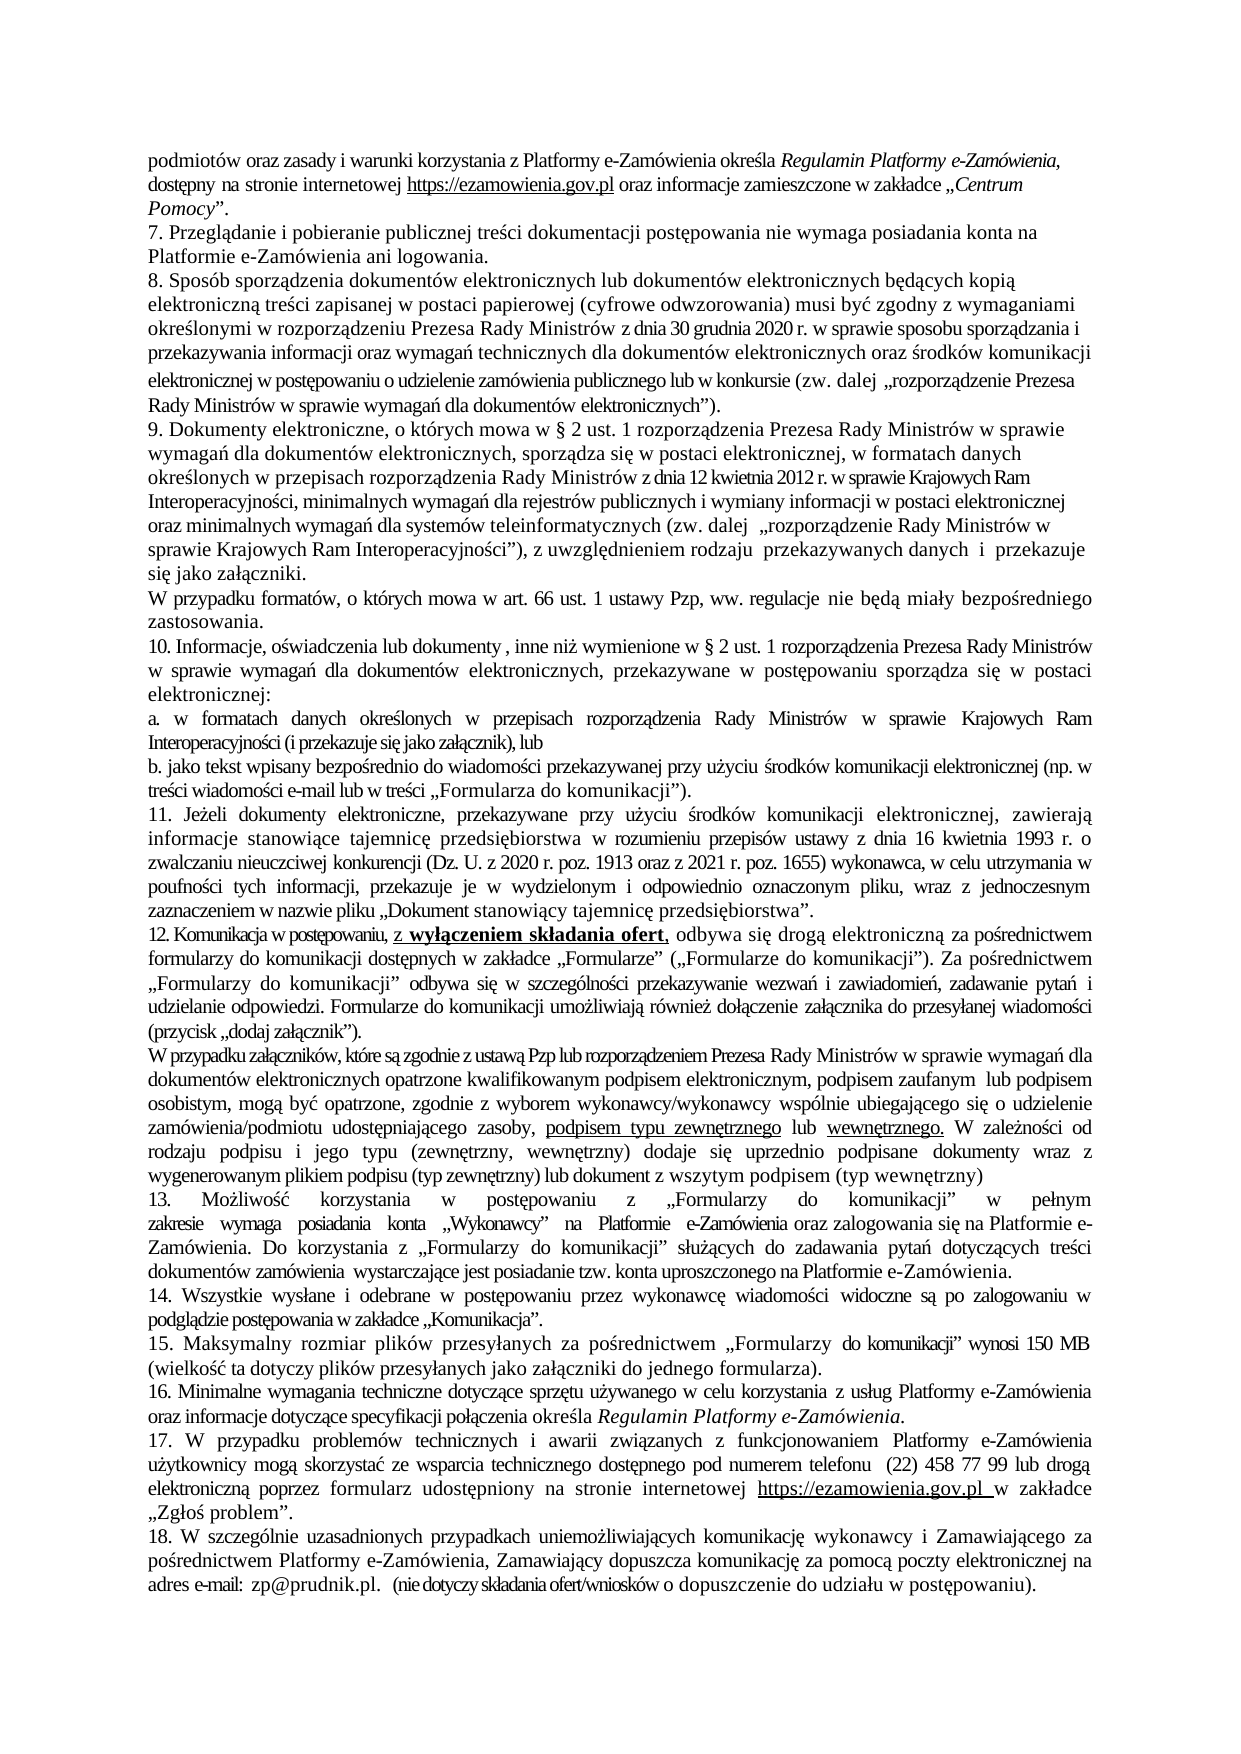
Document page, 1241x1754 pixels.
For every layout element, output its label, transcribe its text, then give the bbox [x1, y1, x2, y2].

text 10. Informacje, oświadczenia lub dokumenty , inne niż wymienione w § 2 ust. 1 rozporządzenia Prezesa Rady Ministrów w sprawie wymagań dla dokumentów elektronicznych, przekazywane w postępowaniu sporządza się w postaci elektronicznej: [148, 633, 1093, 706]
text 16. Minimalne wymagania techniczne dotyczące sprzętu używanego w celu korzystania z usług Platformy e-Zamówienia oraz informacje dotyczące specyfikacji połączenia określa Regulamin Platformy e-Zamówienia. [148, 1379, 1092, 1428]
text W przypadku załączników, które są zgodnie z ustawą Pzp lub rozporządzeniem Prezesa Rady Ministrów w sprawie wymagań dla dokumentów elektronicznych opatrzone kwalifikowanym podpisem elektronicznym, podpisem zaufanym lub podpisem osobistym, mogą być opatrzone, zgodnie z wyborem wykonawcy/wykonawcy wspólnie ubiegającego się o udzielenie zamówienia/podmiotu udostępniającego zasoby, podpisem typu zewnętrznego lub wewnętrznego. W zależności od rodzaju podpisu i jego typu (zewnętrzny, wewnętrzny) dodaje się uprzednio podpisane dokumenty wraz z wygenerowanym plikiem podpisu (typ zewnętrzny) lub dokument z wszytym podpisem (typ wewnętrzny) [148, 1043, 1093, 1187]
text 18. W szczególnie uzasadnionych przypadkach uniemożliwiających komunikację wykonawcy i Zamawiającego za pośrednictwem Platformy e-Zamówienia, Zamawiający dopuszcza komunikację za pomocą poczty elektronicznej na adres e-mail: zp@prudnik.pl. (nie dotyczy składania ofert/wniosków o dopuszczenie do udziału w postępowaniu). [148, 1524, 1093, 1596]
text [148, 148, 1093, 220]
text W przypadku formatów, o których mowa w art. 66 ust. 1 ustawy Pzp, ww. regulacje nie będą miały bezpośredniego zastosowania. [148, 585, 1093, 633]
text a. w formatach danych określonych w przepisach rozporządzenia Rady Ministrów w sprawie Krajowych Ram Interoperacyjności (i przekazuje się jako załącznik), lub [148, 706, 1093, 754]
text 9. Dokumenty elektroniczne, o których mowa w § 2 ust. 1 rozporządzenia Prezesa Rady Ministrów w sprawie wymagań dla dokumentów elektronicznych, sporządza się w postaci elektronicznej, w formatach danych określonych w przepisach rozporządzenia Rady Ministrów z dnia 12 kwietnia 2012 r. w sprawie Krajowych Ram Interoperacyjności, minimalnych wymagań dla rejestrów publicznych i wymiany informacji w postaci elektronicznej oraz minimalnych wymagań dla systemów teleinformatycznych (zw. dalej „rozporządzenie Rady Ministrów w sprawie Krajowych Ram Interoperacyjności”), z uwzględnieniem rodzaju przekazywanych danych i przekazuje się jako załączniki. [148, 417, 1093, 585]
text b. jako tekst wpisany bezpośrednio do wiadomości przekazywanej przy użyciu środków komunikacji elektronicznej (np. w treści wiadomości e-mail lub w treści „Formularza do komunikacji”). [148, 754, 1093, 802]
text 13. Możliwość korzystania w postępowaniu z „Formularzy do komunikacji” w pełnym zakresie wymaga posiadania konta „Wykonawcy” na Platformie e-Zamówienia oraz zalogowania się na Platformie e-Zamówienia. Do korzystania z „Formularzy do komunikacji” służących do zadawania pytań dotyczących treści dokumentów zamówienia wystarczające jest posiadanie tzw. konta uproszczonego na Platformie e-Zamówienia. [148, 1187, 1093, 1283]
text 15. Maksymalny rozmiar plików przesyłanych za pośrednictwem „Formularzy do komunikacji” wynosi 150 MB (wielkość ta dotyczy plików przesyłanych jako załączniki do jednego formularza). [148, 1331, 1092, 1379]
text 14. Wszystkie wysłane i odebrane w postępowaniu przez wykonawcę wiadomości widoczne są po zalogowaniu w podglądzie postępowania w zakładce „Komunikacja”. [148, 1283, 1092, 1331]
text 11. Jeżeli dokumenty elektroniczne, przekazywane przy użyciu środków komunikacji elektronicznej, zawierają informacje stanowiące tajemnicę przedsiębiorstwa w rozumieniu przepisów ustawy z dnia 16 kwietnia 1993 r. o zwalczaniu nieuczciwej konkurencji (Dz. U. z 2020 r. poz. 1913 oraz z 2021 r. poz. 1655) wykonawca, w celu utrzymania w poufności tych informacji, przekazuje je w wydzielonym i odpowiednio oznaczonym pliku, wraz z jednoczesnym zaznaczeniem w nazwie pliku „Dokument stanowiący tajemnicę przedsiębiorstwa”. [148, 802, 1092, 922]
text 12. Komunikacja w postępowaniu, z wyłączeniem składania ofert, odbywa się drogą elektroniczną za pośrednictwem formularzy do komunikacji dostępnych w zakładce „Formularze” („Formularze do komunikacji”). Za pośrednictwem „Formularzy do komunikacji” odbywa się w szczególności przekazywanie wezwań i zawiadomień, zadawanie pytań i udzielanie odpowiedzi. Formularze do komunikacji umożliwiają również dołączenie załącznika do przesyłanej wiadomości (przycisk „dodaj załącznik”). [148, 922, 1093, 1043]
text 17. W przypadku problemów technicznych i awarii związanych z funkcjonowaniem Platformy e-Zamówienia użytkownicy mogą skorzystać ze wsparcia technicznego dostępnego pod numerem telefonu (22) 458 77 99 lub drogą elektroniczną poprzez formularz udostępniony na stronie internetowej https://ezamowienia.gov.pl w zakładce „Zgłoś problem”. [148, 1428, 1092, 1524]
text 8. Sposób sporządzenia dokumentów elektronicznych lub dokumentów elektronicznych będących kopią elektroniczną treści zapisanej w postaci papierowej (cyfrowe odwzorowania) musi być zgodny z wymaganiami określonymi w rozporządzeniu Prezesa Rady Ministrów z dnia 30 grudnia 2020 r. w sprawie sposobu sporządzania i przekazywania informacji oraz wymagań technicznych dla dokumentów elektronicznych oraz środków komunikacji elektronicznej w postępowaniu o udzielenie zamówienia publicznego lub w konkursie (zw. dalej „rozporządzenie Prezesa Rady Ministrów w sprawie wymagań dla dokumentów elektronicznych”). [148, 268, 1093, 417]
text 7. Przeglądanie i pobieranie publicznej treści dokumentacji postępowania nie wymaga posiadania konta na Platformie e-Zamówienia ani logowania. [148, 220, 1093, 268]
